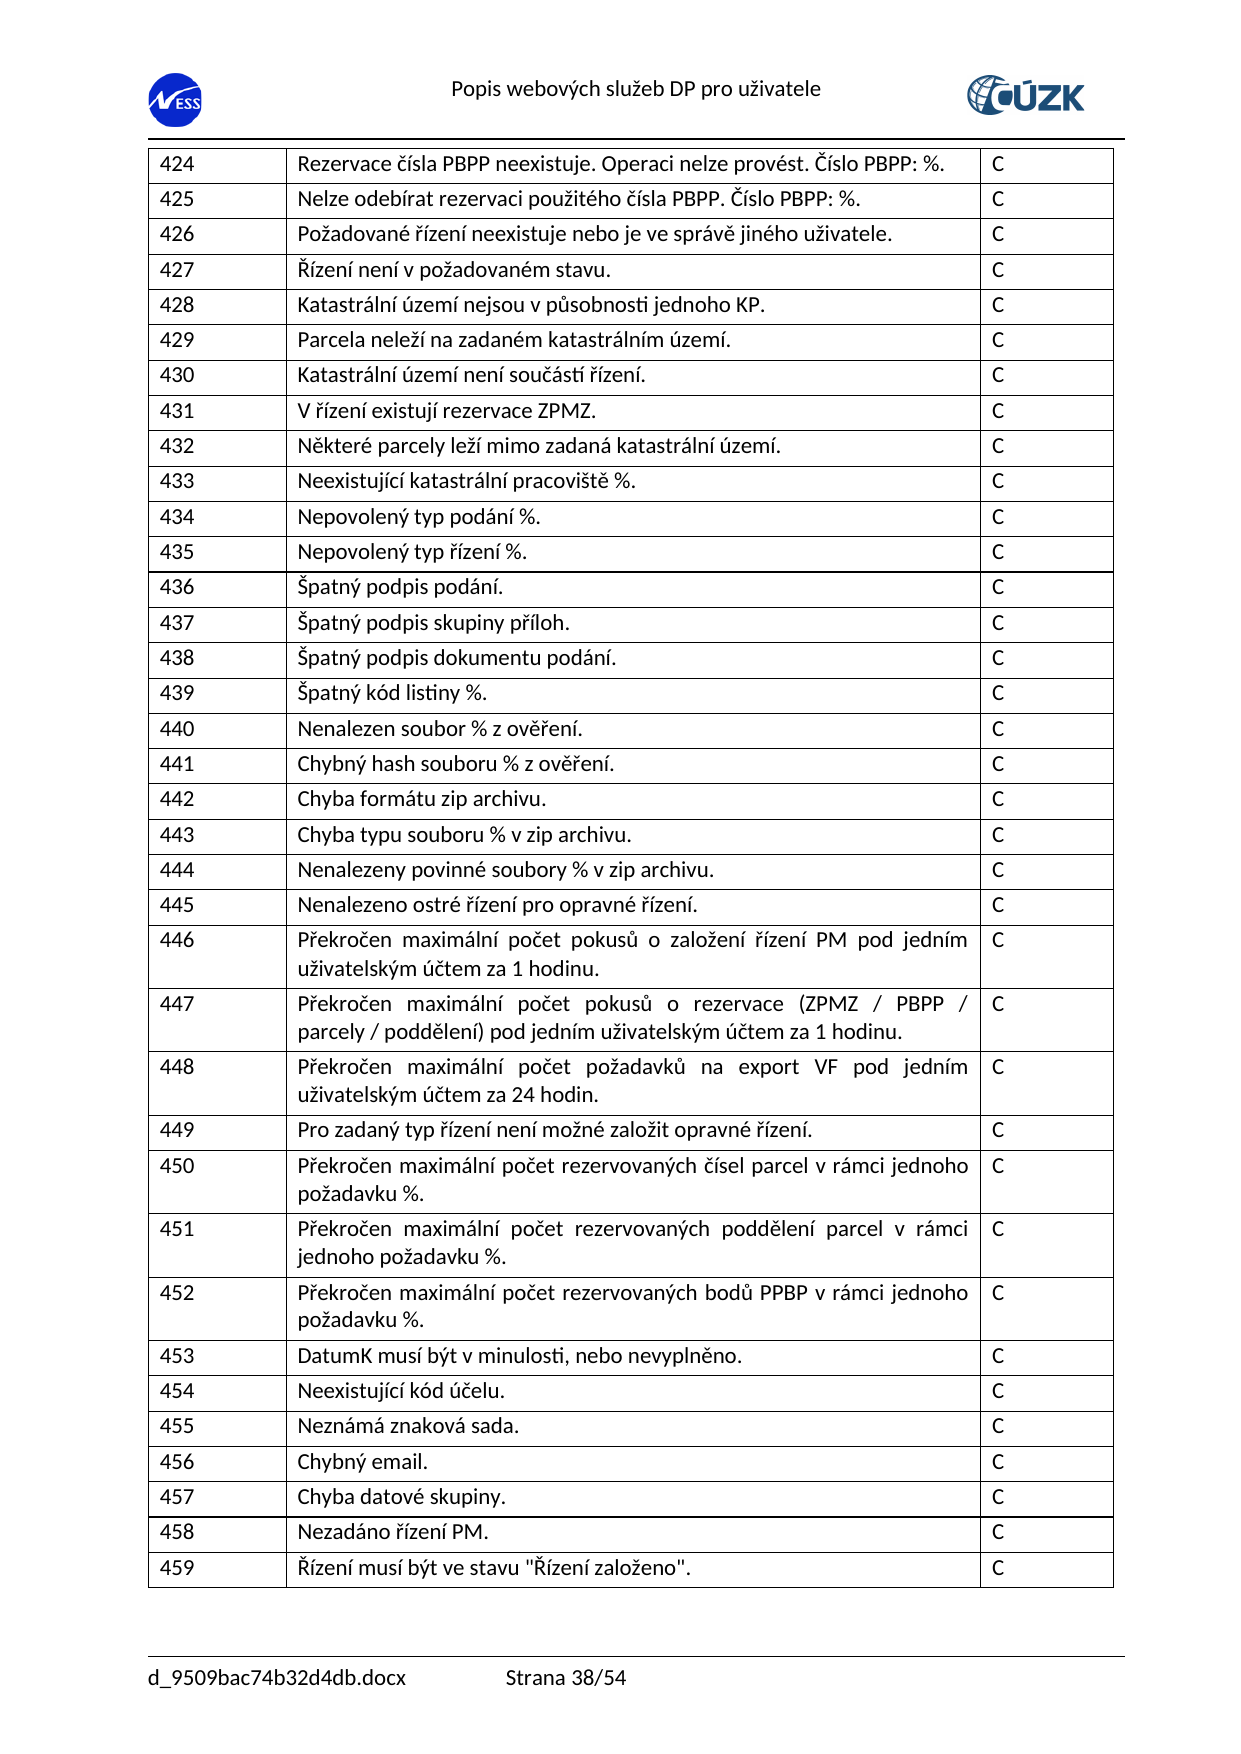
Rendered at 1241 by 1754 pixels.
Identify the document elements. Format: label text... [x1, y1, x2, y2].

table_cell Nenalezeny povinné soubory % v zip archivu. [287, 855, 980, 889]
table_cell 457 [149, 1482, 286, 1516]
table_cell 432 [149, 431, 286, 466]
table_cell C [981, 989, 1113, 1051]
table_cell C [981, 749, 1113, 783]
table_cell C [981, 890, 1113, 924]
table_cell 450 [149, 1151, 286, 1213]
table_cell V řízení existují rezervace ZPMZ. [287, 396, 980, 430]
table_cell C [981, 855, 1113, 889]
table_cell C [981, 537, 1113, 571]
table_cell 454 [149, 1376, 286, 1411]
table_cell 434 [149, 502, 286, 536]
table_cell 429 [149, 325, 286, 359]
table_cell C [981, 1412, 1113, 1446]
table_cell C [981, 1376, 1113, 1411]
table_cell C [981, 219, 1113, 254]
table_cell C [981, 361, 1113, 395]
table_cell C [981, 643, 1113, 677]
picture [967, 75, 1085, 115]
table_cell C [981, 184, 1113, 218]
table_cell 427 [149, 255, 286, 289]
table_cell C [981, 714, 1113, 748]
table_cell C [981, 1116, 1113, 1150]
table_cell 428 [149, 290, 286, 324]
table_cell 439 [149, 679, 286, 713]
table_cell 446 [149, 926, 286, 988]
table_cell C [981, 1447, 1113, 1481]
table_cell 451 [149, 1214, 286, 1277]
table_cell Nenalezen soubor % z ověření. [287, 714, 980, 748]
table_cell C [981, 1052, 1113, 1114]
table_cell C [981, 1151, 1113, 1213]
table_cell 456 [149, 1447, 286, 1481]
table_cell Katastrální území není součástí řízení. [287, 361, 980, 395]
table_cell DatumK musí být v minulosti, nebo nevyplněno. [287, 1341, 980, 1375]
table_cell Překročen maximální počet rezervovaných poddělení parcel v rámci jednoho požadavku %. [287, 1214, 980, 1277]
table_cell 436 [149, 573, 286, 607]
table_cell Špatný kód listiny %. [287, 679, 980, 713]
table_cell 440 [149, 714, 286, 748]
table_cell 443 [149, 820, 286, 854]
table_cell 448 [149, 1052, 286, 1114]
table_cell 447 [149, 989, 286, 1051]
table_cell Špatný podpis skupiny příloh. [287, 608, 980, 642]
table_cell C [981, 1341, 1113, 1375]
table_cell Překročen maximální počet požadavků na export VF pod jedním uživatelským účtem za 24 hodin. [287, 1052, 980, 1114]
table_cell Nelze odebírat rezervaci použitého čísla PBPP. Číslo PBPP: %. [287, 184, 980, 218]
table_cell C [981, 431, 1113, 466]
table_cell 449 [149, 1116, 286, 1150]
table_cell 431 [149, 396, 286, 430]
table_cell 458 [149, 1518, 286, 1552]
table_cell Požadované řízení neexistuje nebo je ve správě jiného uživatele. [287, 219, 980, 254]
table_cell 445 [149, 890, 286, 924]
table_cell 459 [149, 1553, 286, 1587]
table_cell C [981, 149, 1113, 183]
table_cell Rezervace čísla PBPP neexistuje. Operaci nelze provést. Číslo PBPP: %. [287, 149, 980, 183]
table_cell C [981, 1214, 1113, 1277]
table_cell C [981, 502, 1113, 536]
table_cell Nezadáno řízení PM. [287, 1518, 980, 1552]
table_cell 453 [149, 1341, 286, 1375]
table_cell Chybný email. [287, 1447, 980, 1481]
table_cell C [981, 926, 1113, 988]
table_cell Neexistující katastrální pracoviště %. [287, 467, 980, 501]
table_cell Špatný podpis podání. [287, 573, 980, 607]
table_cell 424 [149, 149, 286, 183]
table_cell 455 [149, 1412, 286, 1446]
table_cell Chyba typu souboru % v zip archivu. [287, 820, 980, 854]
table_cell C [981, 1278, 1113, 1340]
table_cell Překročen maximální počet rezervovaných čísel parcel v rámci jednoho požadavku %. [287, 1151, 980, 1213]
table_cell Překročen maximální počet pokusů o rezervace (ZPMZ / PBPP / parcely / poddělení) pod jedním uživatelským účtem za 1 hodinu. [287, 989, 980, 1051]
table_cell 435 [149, 537, 286, 571]
table_cell C [981, 784, 1113, 819]
table_cell C [981, 820, 1113, 854]
table_cell C [981, 290, 1113, 324]
table_cell Řízení není v požadovaném stavu. [287, 255, 980, 289]
table_cell Nenalezeno ostré řízení pro opravné řízení. [287, 890, 980, 924]
table_cell Nepovolený typ podání %. [287, 502, 980, 536]
table_cell 430 [149, 361, 286, 395]
table_cell C [981, 679, 1113, 713]
table_cell Neznámá znaková sada. [287, 1412, 980, 1446]
table_cell 442 [149, 784, 286, 819]
table_cell Neexistující kód účelu. [287, 1376, 980, 1411]
table_cell C [981, 467, 1113, 501]
table_cell C [981, 1553, 1113, 1587]
table_cell 433 [149, 467, 286, 501]
table_cell Chyba formátu zip archivu. [287, 784, 980, 819]
table_cell C [981, 255, 1113, 289]
table_cell Překročen maximální počet rezervovaných bodů PPBP v rámci jednoho požadavku %. [287, 1278, 980, 1340]
table_cell Některé parcely leží mimo zadaná katastrální území. [287, 431, 980, 466]
table_cell Nepovolený typ řízení %. [287, 537, 980, 571]
table_cell Překročen maximální počet pokusů o založení řízení PM pod jedním uživatelským účtem za 1 hodinu. [287, 926, 980, 988]
table_cell 452 [149, 1278, 286, 1340]
table_cell C [981, 325, 1113, 359]
table_cell 425 [149, 184, 286, 218]
table_cell Katastrální území nejsou v působnosti jednoho KP. [287, 290, 980, 324]
table_cell 426 [149, 219, 286, 254]
table_cell 441 [149, 749, 286, 783]
table_cell 438 [149, 643, 286, 677]
table_cell Špatný podpis dokumentu podání. [287, 643, 980, 677]
table_cell Parcela neleží na zadaném katastrálním území. [287, 325, 980, 359]
table_cell C [981, 1482, 1113, 1516]
table_cell C [981, 1518, 1113, 1552]
table_cell C [981, 396, 1113, 430]
table_cell C [981, 573, 1113, 607]
table_cell 444 [149, 855, 286, 889]
table_cell Chybný hash souboru % z ověření. [287, 749, 980, 783]
table_cell C [981, 608, 1113, 642]
table_cell Řízení musí být ve stavu "Řízení založeno". [287, 1553, 980, 1587]
table_cell Pro zadaný typ řízení není možné založit opravné řízení. [287, 1116, 980, 1150]
table_cell 437 [149, 608, 286, 642]
picture [148, 73, 202, 127]
table_cell Chyba datové skupiny. [287, 1482, 980, 1516]
